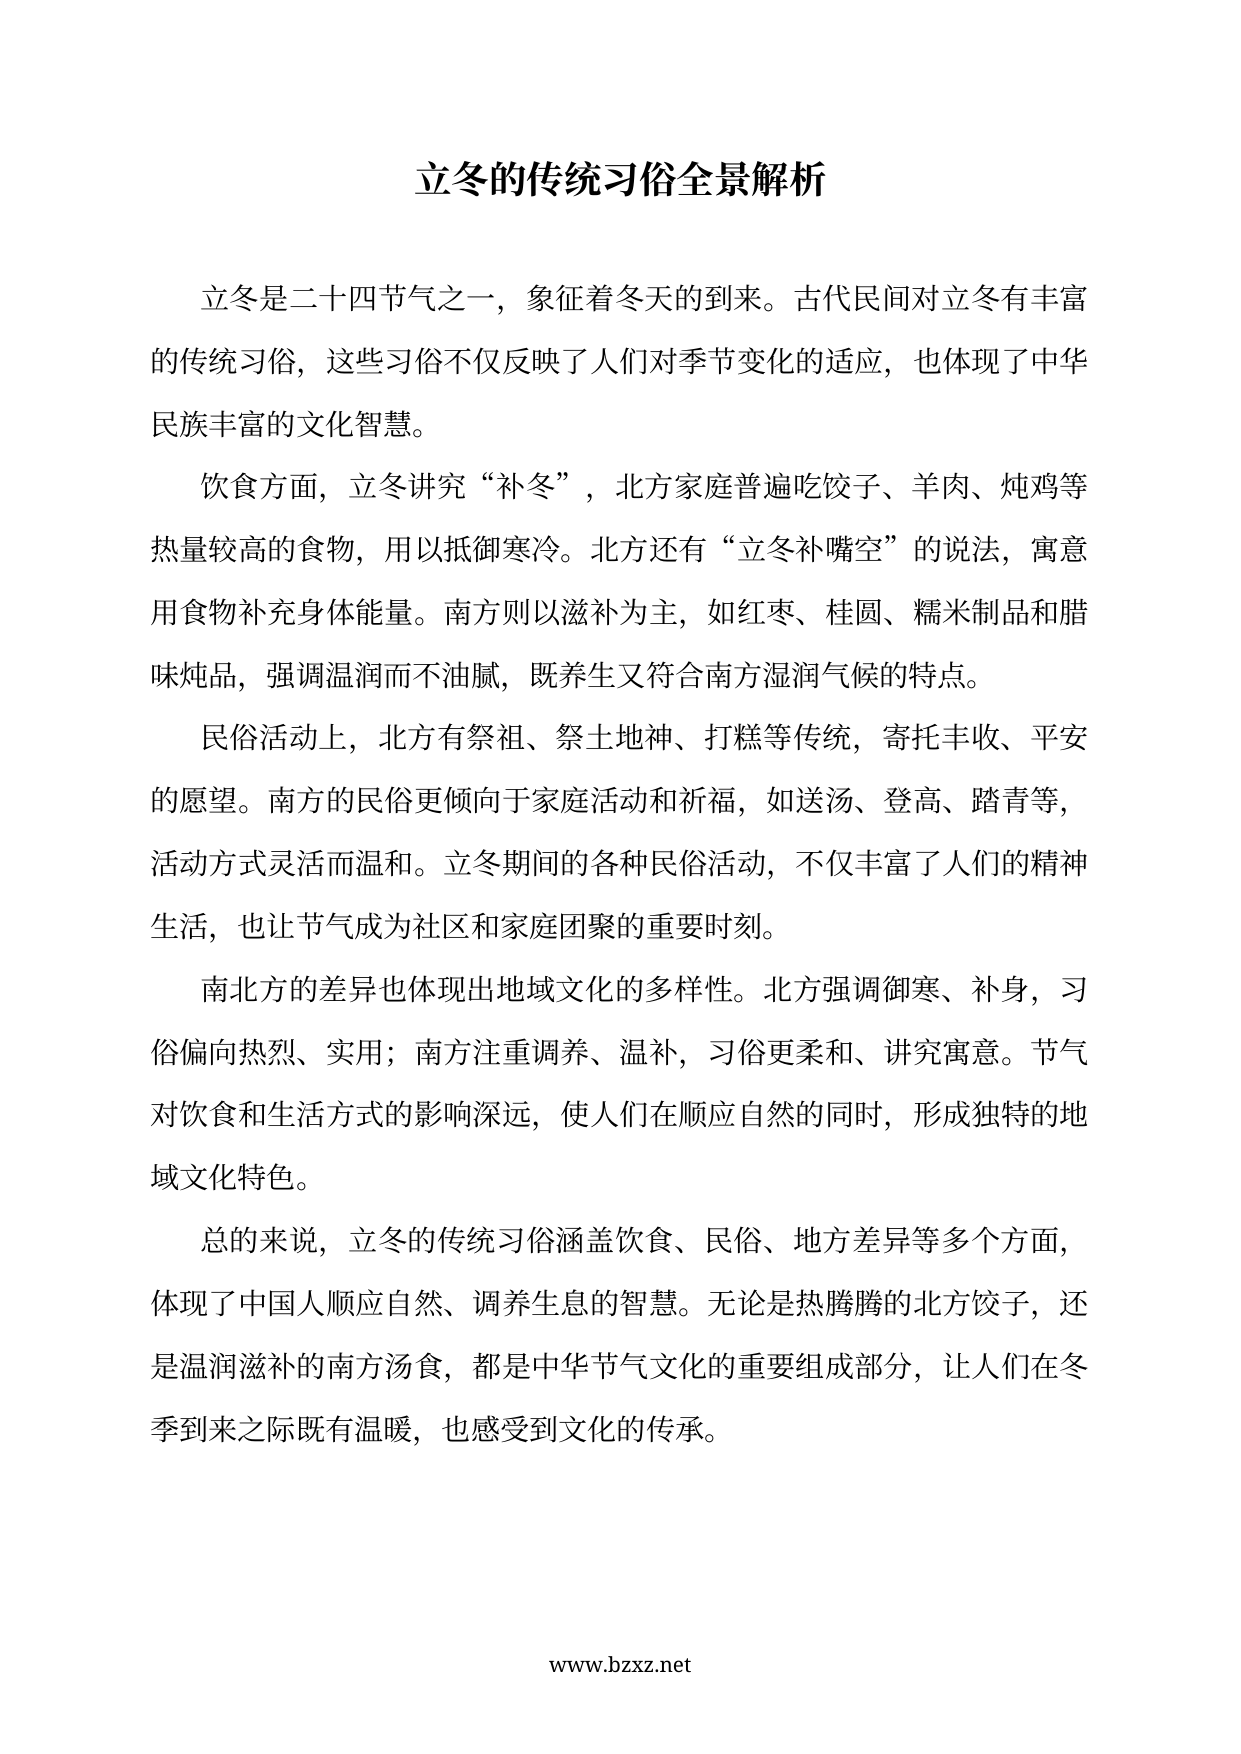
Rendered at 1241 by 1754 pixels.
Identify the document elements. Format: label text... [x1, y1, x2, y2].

text 南北方的差异也体现出地域文化的多样性。北方强调御寒、补身，习俗偏向热烈、实用；南方注重调养、温补，习俗更柔和、讲究寓意。节气对饮食和生活方式的影响深远，使人们在顺应自然的同时，形成独特的地域文化特色。 [150, 967, 1090, 1197]
subtitle 立冬的传统习俗全景解析 [150, 150, 1090, 204]
text 民俗活动上，北方有祭祖、祭土地神、打糕等传统，寄托丰收、平安的愿望。南方的民俗更倾向于家庭活动和祈福，如送汤、登高、踏青等，活动方式灵活而温和。立冬期间的各种民俗活动，不仅丰富了人们的精神生活，也让节气成为社区和家庭团聚的重要时刻。 [150, 715, 1090, 946]
text 立冬是二十四节气之一，象征着冬天的到来。古代民间对立冬有丰富的传统习俗，这些习俗不仅反映了人们对季节变化的适应，也体现了中华民族丰富的文化智慧。 [150, 276, 1090, 443]
text 总的来说，立冬的传统习俗涵盖饮食、民俗、地方差异等多个方面，体现了中国人顺应自然、调养生息的智慧。无论是热腾腾的北方饺子，还是温润滋补的南方汤食，都是中华节气文化的重要组成部分，让人们在冬季到来之际既有温暖，也感受到文化的传承。 [150, 1218, 1090, 1448]
text 饮食方面，立冬讲究“补冬”，北方家庭普遍吃饺子、羊肉、炖鸡等热量较高的食物，用以抵御寒冷。北方还有“立冬补嘴空”的说法，寓意用食物补充身体能量。南方则以滋补为主，如红枣、桂圆、糯米制品和腊味炖品，强调温润而不油腻，既养生又符合南方湿润气候的特点。 [150, 464, 1090, 694]
